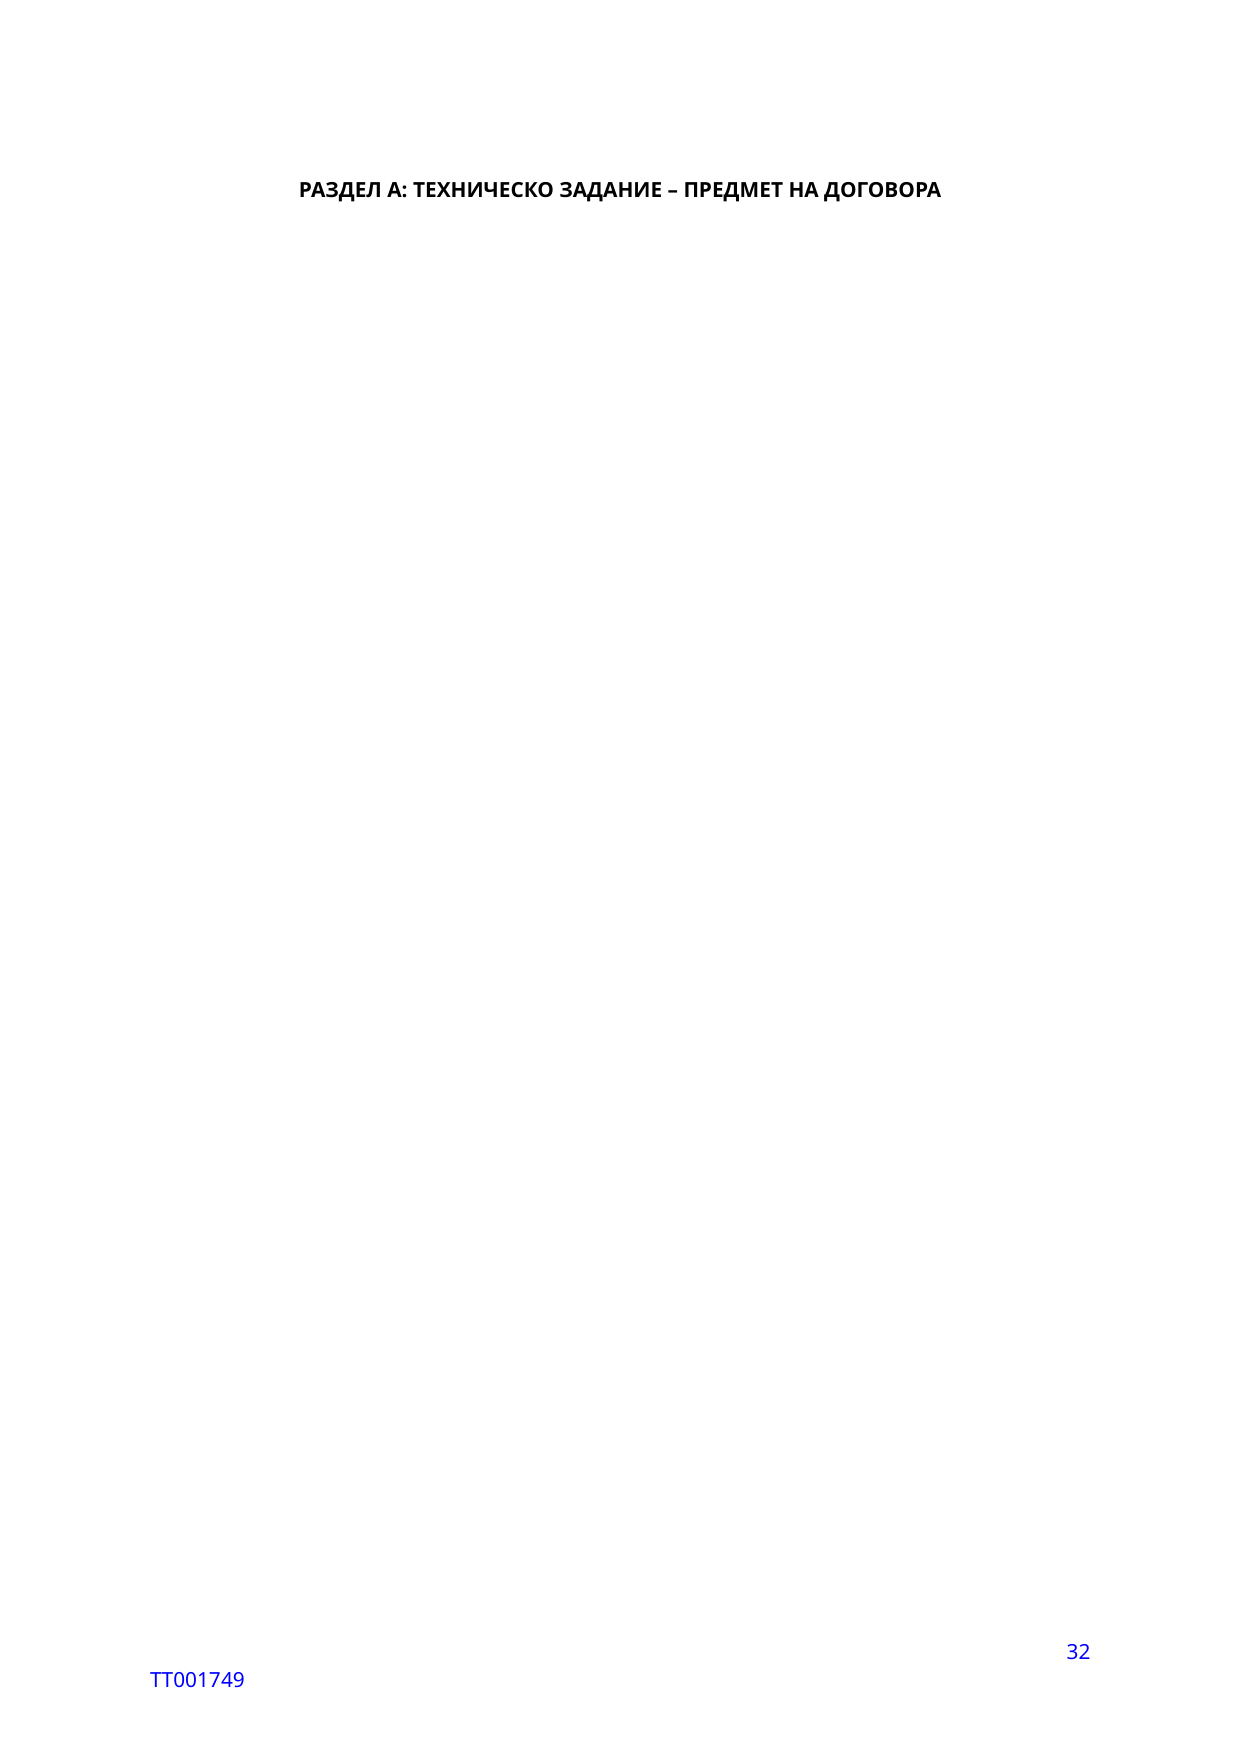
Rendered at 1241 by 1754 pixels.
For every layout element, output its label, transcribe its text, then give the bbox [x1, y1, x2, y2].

text РАЗДЕЛ А: ТЕХНИЧЕСКО ЗАДАНИЕ – ПРЕДМЕТ НА ДОГОВОРА [150, 175, 1090, 203]
